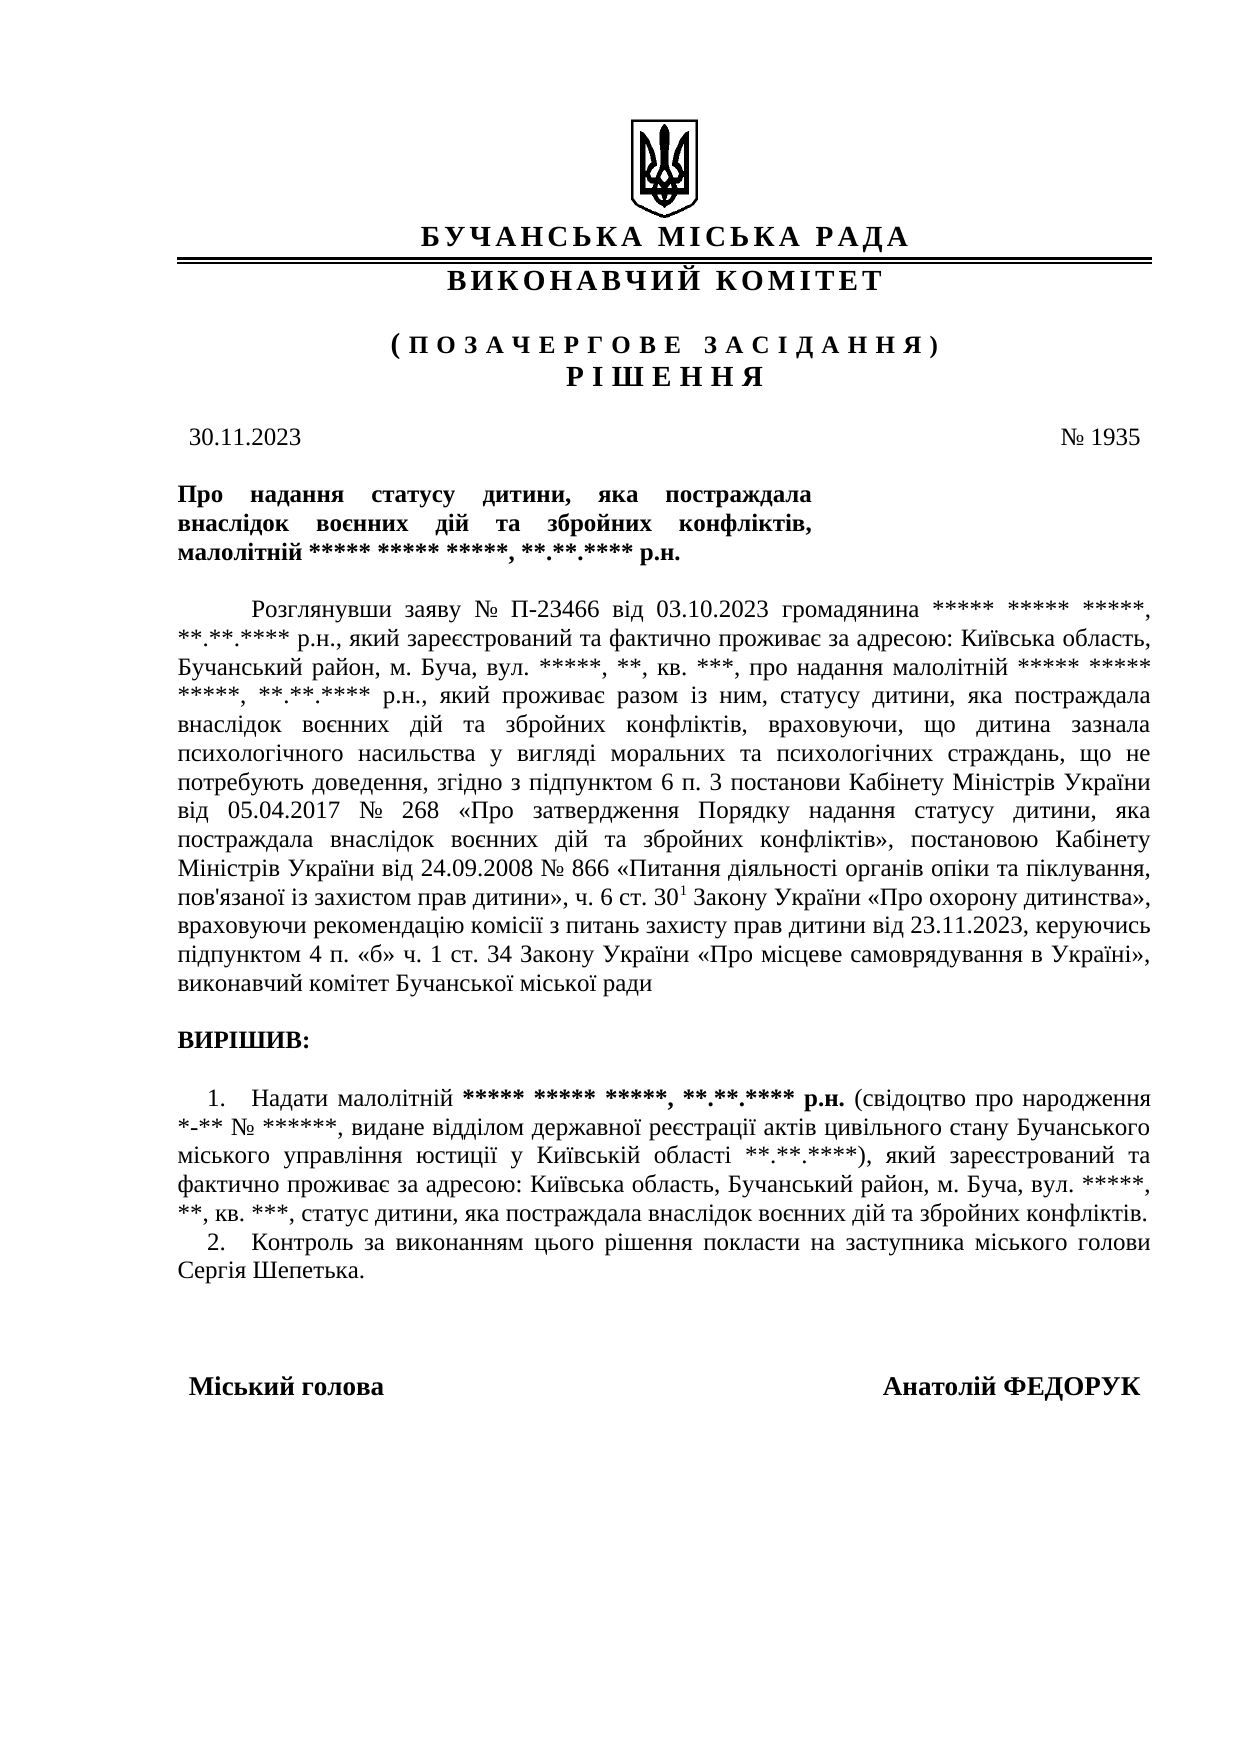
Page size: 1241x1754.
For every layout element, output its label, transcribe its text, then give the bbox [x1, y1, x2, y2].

table_header № 1935 [666, 422, 1152, 450]
list Контроль за виконанням цього рішення покласти на заступника міського голови Сергія Шепетька. [177, 1227, 1152, 1284]
text ВИРІШИВ: [177, 1025, 1152, 1054]
picture [629, 118, 700, 219]
text Про надання статусу дитини, яка постраждала внаслідок воєнних дій та збройних конфліктів, малолітній ***** ***** *****, **.**.**** р.н. [177, 479, 812, 565]
text Розглянувши заяву № П-23466 від 03.10.2023 громадянина ***** ***** *****, **.**.**** р.н., який зареєстрований та фактично проживає за адресою: Київська область, Бучанський район, м. Буча, вул. *****, **, кв. ***, про надання малолітній ***** ***** *****, **.**.**** р.н., який проживає разом із ним, статусу дитини, яка постраждала внаслідок воєнних дій та збройних конфліктів, враховуючи, що дитина зазнала психологічного насильства у вигляді моральних та психологічних страждань, що не потребують доведення, згідно з підпунктом 6 п. 3 постанови Кабінету Міністрів України від 05.04.2017 № 268 «Про затвердження Порядку надання статусу дитини, яка постраждала внаслідок воєнних дій та збройних конфліктів», постановою Кабінету Міністрів України від 24.09.2008 № 866 «Питання діяльності органів опіки та піклування, пов'язаної із захистом прав дитини», ч. 6 ст. 301 Закону України «Про охорону дитинства», враховуючи рекомендацію комісії з питань захисту прав дитини від 23.11.2023, керуючись підпунктом 4 п. «б» ч. 1 ст. 34 Закону України «Про місцеве самоврядування в Україні», виконавчий комітет Бучанської міської ради [177, 594, 1152, 997]
list Надати малолітній ***** ***** *****, **.**.**** р.н. (свідоцтво про народження *-** № ******, видане відділом державної реєстрації актів цивільного стану Бучанського міського управління юстиції у Київській області **.**.****), який зареєстрований та фактично проживає за адресою: Київська область, Бучанський район, м. Буча, вул. *****, **, кв. ***, статус дитини, яка постраждала внаслідок воєнних дій та збройних конфліктів. [177, 1083, 1152, 1227]
table_header ВИКОНАВЧИЙ КОМІТЕТ [177, 264, 1152, 326]
text (ПОЗАЧЕРГОВЕ ЗАСІДАННЯ) [177, 326, 1152, 359]
table_header Міський голова [177, 1370, 663, 1401]
table_header 30.11.2023 [177, 422, 666, 450]
text РІШЕННЯ [177, 359, 1152, 393]
text БУЧАНСЬКА МІСЬКА РАДА [177, 219, 1152, 252]
table_header Анатолій ФЕДОРУК [663, 1370, 1152, 1401]
